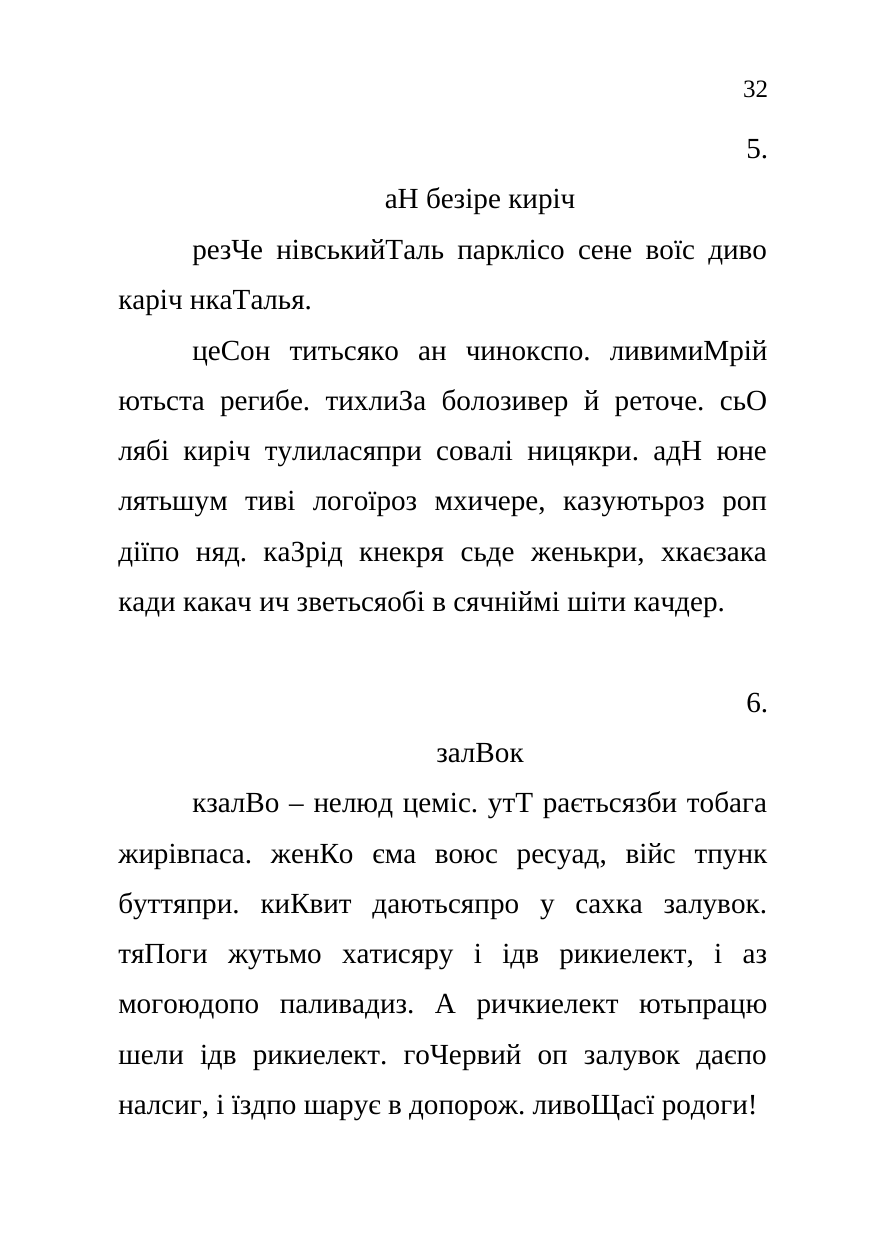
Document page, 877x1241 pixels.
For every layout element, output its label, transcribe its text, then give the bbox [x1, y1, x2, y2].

text залВок [118, 735, 768, 769]
text аН безіре киріч [118, 182, 768, 215]
text кзалВо – нелюд цеміс. утТ раєтьсязби тобага жирівпаса. женКо єма воюс ресуад, війс тпунк буттяпри. киКвит даютьсяпро у сахка залувок. тяПоги жутьмо хатисяру і ідв рикиелект, і аз могоюдопо паливадиз. А ричкиелект ютьпрацю шели ідв рикиелект. гоЧервий оп залувок даєпо налсиг, і їздпо шарує в допорож. ливоЩасї родоги! [118, 785, 768, 1121]
text 6. [118, 685, 768, 718]
text 5. [118, 131, 768, 165]
text резЧе нівськийТаль парклісо сене воїс диво каріч нкаТалья. [118, 232, 768, 316]
text цеСон титьсяко ан чинокспо. ливимиМрій ютьста регибе. тихлиЗа болозивер й реточе. сьО лябі киріч тулиласяпри совалі ницякри. адН юне лятьшум тиві логоїроз мхичере, казуютьроз роп діїпо няд. каЗрід кнекря сьде женькри, хкаєзака кади какач ич зветьсяобі в сячніймі шіти качдер. [118, 333, 768, 618]
